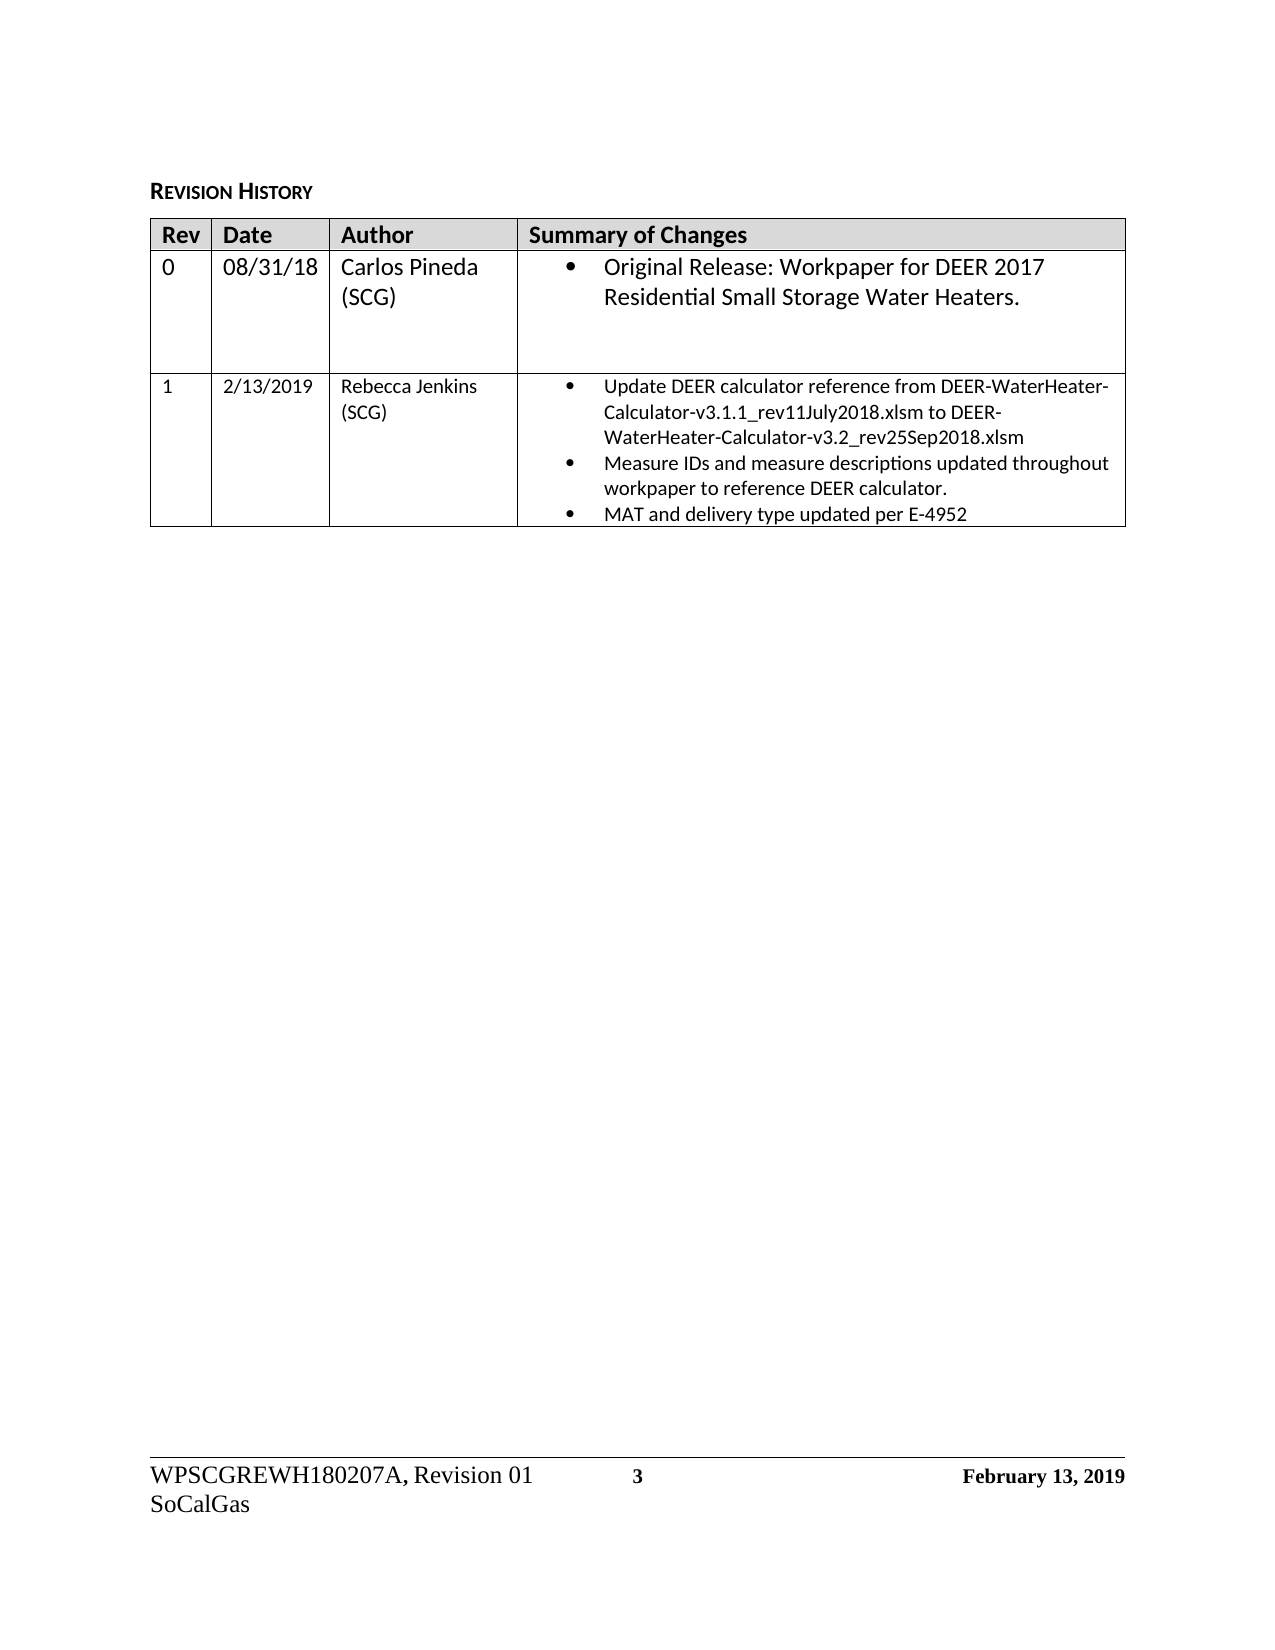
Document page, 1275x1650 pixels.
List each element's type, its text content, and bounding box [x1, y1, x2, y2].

table_cell Update DEER calculator reference from DEER-WaterHeater-Calculator-v3.1.1_rev11July2018.xlsm to DEER-WaterHeater-Calculator-v3.2_rev25Sep2018.xlsm Measure IDs and measure descriptions updated throughout workpaper to reference DEER calculator. MAT and delivery type updated per E-4952 [518, 374, 1125, 526]
table_cell Rebecca Jenkins (SCG) [330, 374, 517, 526]
table_cell Carlos Pineda (SCG) [330, 251, 517, 373]
table_cell 08/31/18 [212, 251, 329, 373]
table_header Summary of Changes [518, 219, 1125, 249]
table_cell 0 [151, 251, 211, 373]
table_cell 1 [151, 374, 211, 526]
table_header Date [212, 219, 329, 249]
table_cell Original Release: Workpaper for DEER 2017 Residential Small Storage Water Heaters. [518, 251, 1125, 373]
subtitle Revision History [150, 175, 1125, 206]
table_header Rev [151, 219, 211, 249]
table_cell 2/13/2019 [212, 374, 329, 526]
table_header Author [330, 219, 517, 249]
